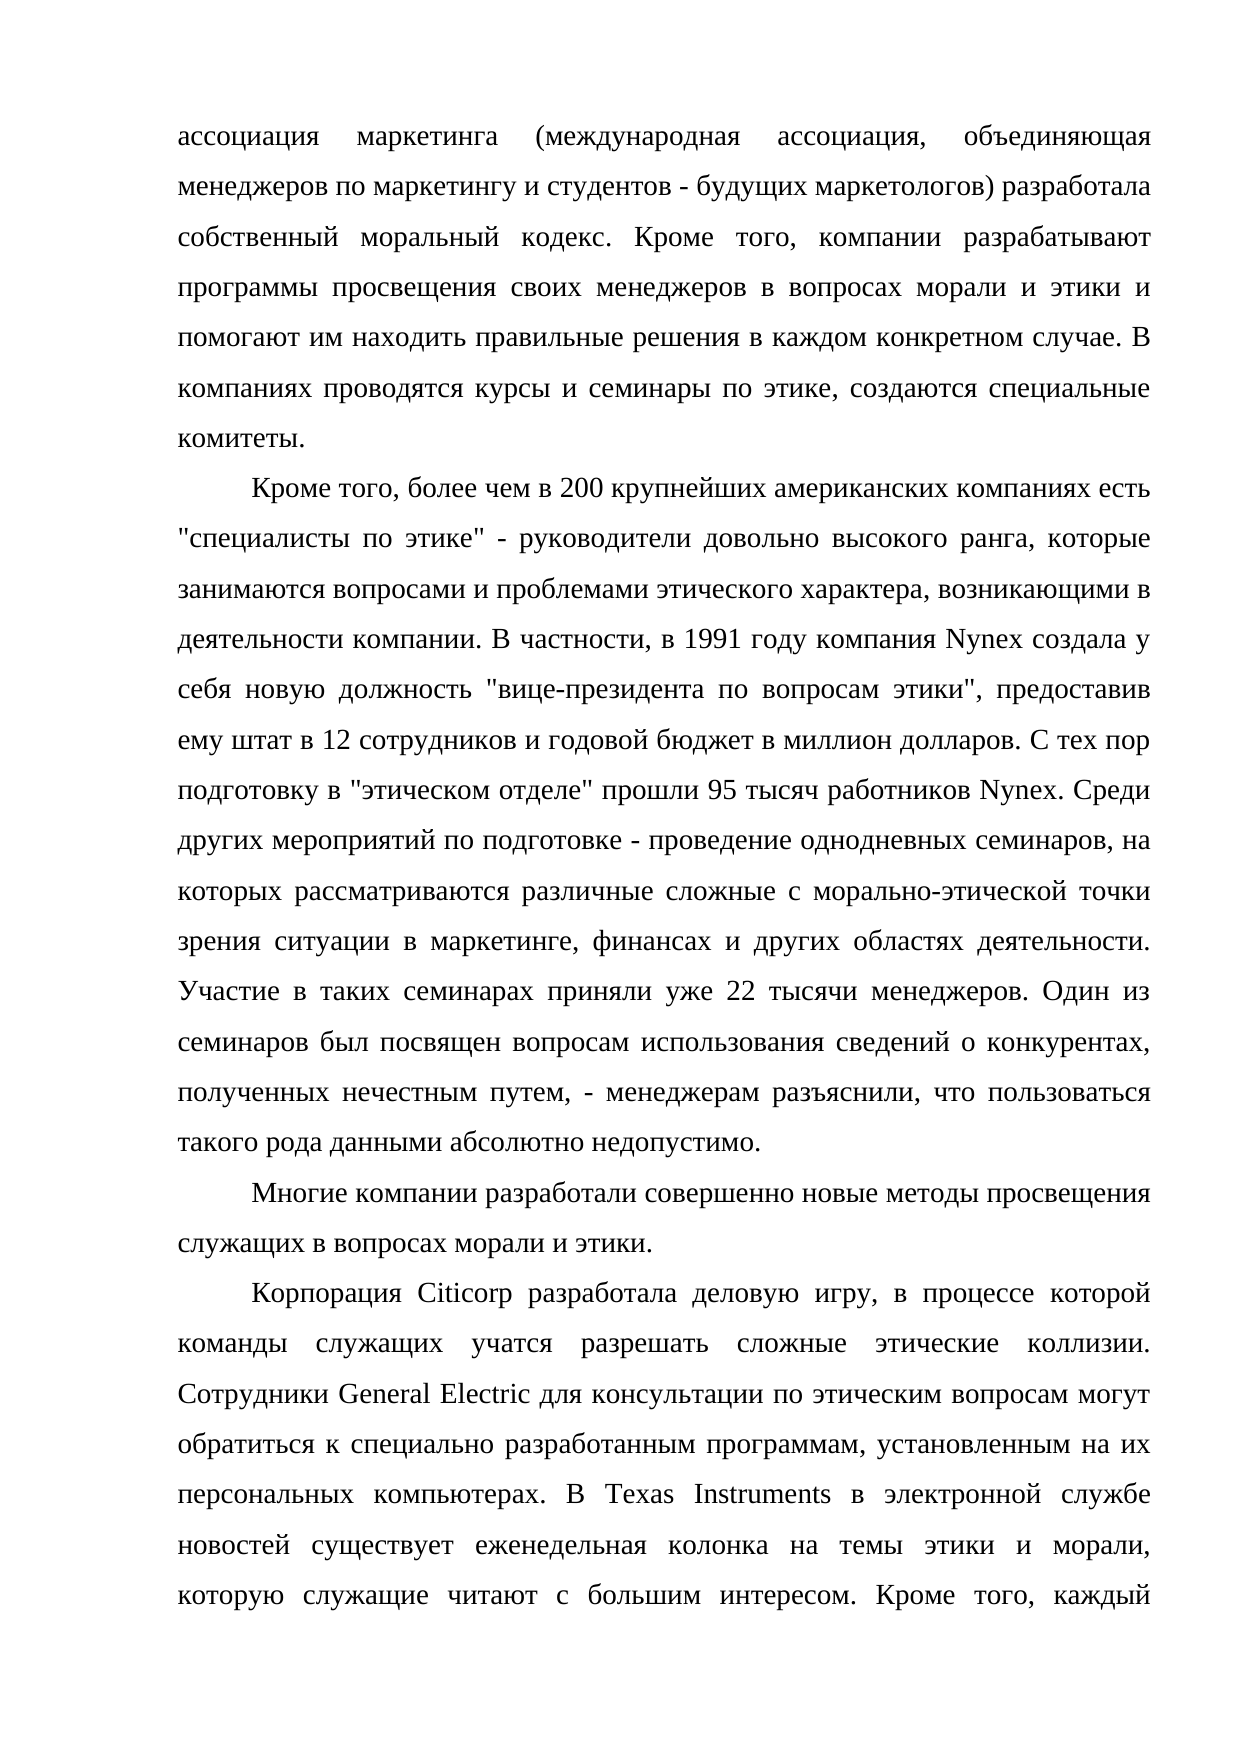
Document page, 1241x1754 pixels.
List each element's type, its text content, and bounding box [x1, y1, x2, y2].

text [177, 118, 1152, 453]
text Кроме того, более чем в 200 крупнейших американских компаниях есть "специалисты по этике" - руководители довольно высокого ранга, которые занимаются вопросами и проблемами этического характера, возникающими в деятельности компании. В частности, в 1991 году компания Nynex создала у себя новую должность "вице-президента по вопросам этики", предоставив ему штат в 12 сотрудников и годовой бюджет в миллион долларов. С тех пор подготовку в "этическом отделе" прошли 95 тысяч работников Nynex. Среди других мероприятий по подготовке - проведение однодневных семинаров, на которых рассматриваются различные сложные с морально-этической точки зрения ситуации в маркетинге, финансах и других областях деятельности. Участие в таких семинарах приняли уже 22 тысячи менеджеров. Один из семинаров был посвящен вопросам использования сведений о конкурентах, полученных нечестным путем, - менеджерам разъяснили, что пользоваться такого рода данными абсолютно недопустимо. [177, 470, 1152, 1158]
text Многие компании разработали совершенно новые методы просвещения служащих в вопросах морали и этики. [177, 1175, 1152, 1258]
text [177, 1275, 1152, 1611]
